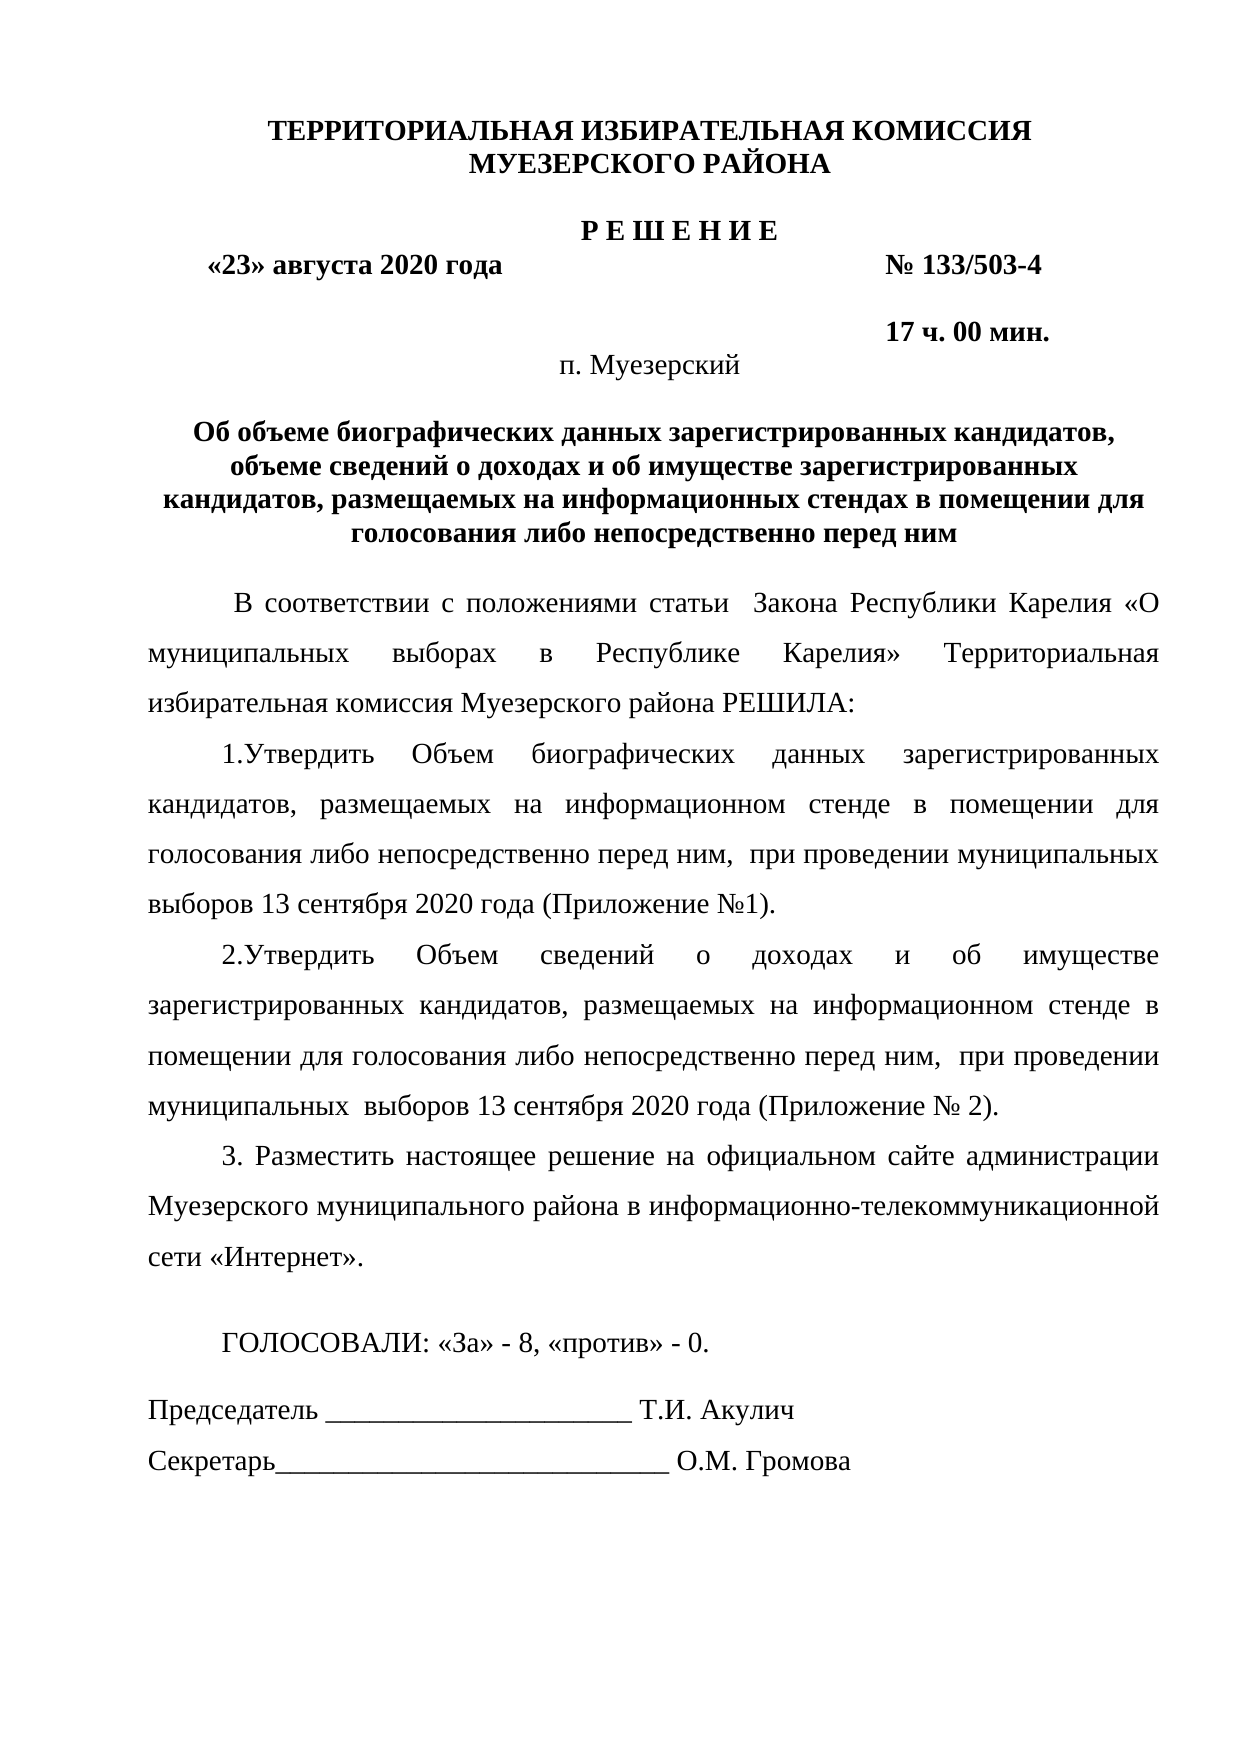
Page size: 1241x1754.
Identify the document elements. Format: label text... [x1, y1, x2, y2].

text Об объеме биографических данных зарегистрированных кандидатов, объеме сведений о доходах и об имуществе зарегистрированных кандидатов, размещаемых на информационных стендах в помещении для голосования либо непосредственно перед ним [148, 414, 1160, 549]
text ТЕРРИТОРИАЛЬНАЯ ИЗБИРАТЕЛЬНАЯ КОМИССИЯ [148, 113, 1152, 146]
text п. Муезерский [148, 347, 1152, 381]
text Р Е Ш Е Н И Е [148, 213, 1152, 247]
text 3. Разместить настоящее решение на официальном сайте администрации Муезерского муниципального района в информационно-телекоммуникационной сети «Интернет». [148, 1138, 1160, 1272]
text Председатель _____________________ Т.И. Акулич [148, 1392, 1160, 1426]
text 2.Утвердить Объем сведений о доходах и об имуществе зарегистрированных кандидатов, размещаемых на информационном стенде в помещении для голосования либо непосредственно перед ним, при проведении муниципальных выборов 13 сентября 2020 года (Приложение № 2). [148, 937, 1160, 1121]
text Секретарь___________________________ О.М. Громова [148, 1443, 1160, 1476]
text ГОЛОСОВАЛИ: «За» - 8, «против» - 0. [221, 1325, 1152, 1359]
text «23» августа 2020 года № 133/503-4 [207, 247, 1152, 280]
text 17 ч. 00 мин. [207, 314, 1152, 347]
text В соответствии с положениями статьи Закона Республики Карелия «О муниципальных выборах в Республике Карелия» Территориальная избирательная комиссия Муезерского района РЕШИЛА: [148, 585, 1160, 719]
text 1.Утвердить Объем биографических данных зарегистрированных кандидатов, размещаемых на информационном стенде в помещении для голосования либо непосредственно перед ним, при проведении муниципальных выборов 13 сентября 2020 года (Приложение №1). [148, 736, 1160, 920]
text МУЕЗЕРСКОГО РАЙОНА [148, 146, 1152, 180]
